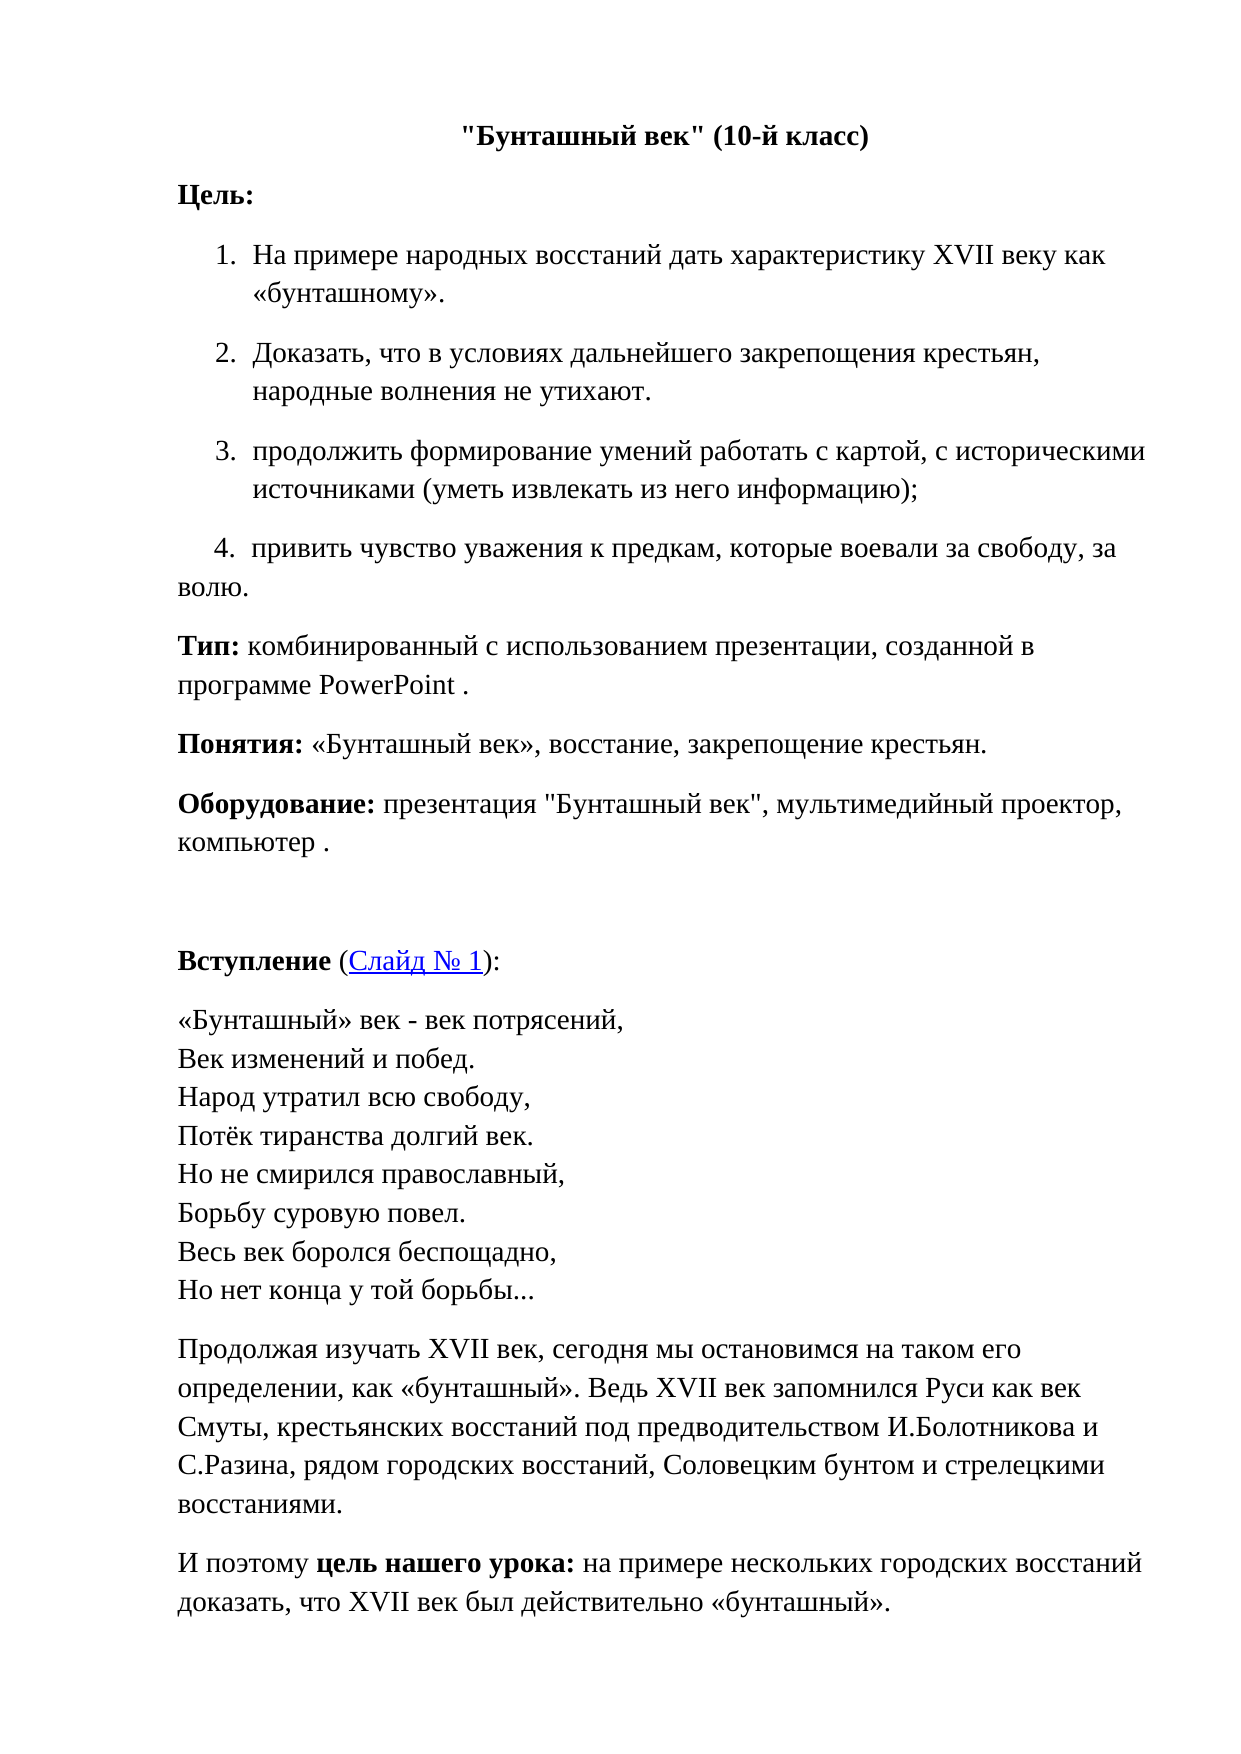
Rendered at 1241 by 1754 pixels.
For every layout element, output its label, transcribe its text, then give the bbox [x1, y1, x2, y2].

text Продолжая изучать XVII век, сегодня мы остановимся на таком его определении, как «бунташный». Ведь XVII век запомнился Руси как век Смуты, крестьянских восстаний под предводительством И.Болотникова и С.Разина, рядом городских восстаний, Соловецким бунтом и стрелецкими восстаниями. [177, 1332, 1152, 1519]
text "Бунташный век" (10-й класс) [177, 118, 1152, 152]
text «Бунташный» век - век потрясений, Век изменений и побед. Народ утратил всю свободу, Потёк тиранства долгий век. Но не смирился православный, Борьбу суровую повел. Весь век боролся беспощадно, Но нет конца у той борьбы... [177, 1002, 1152, 1306]
text Цель: [177, 177, 1152, 211]
text И поэтому цель нашего урока: на примере нескольких городских восстаний доказать, что XVII век был действительно «бунташный». [177, 1545, 1152, 1617]
text Вступление (Слайд № 1): [177, 943, 1152, 977]
text Понятия: «Бунташный век», восстание, закрепощение крестьян. [177, 726, 1152, 760]
text 4. привить чувство уважения к предкам, которые воевали за свободу, за волю. [177, 531, 1152, 603]
list На примере народных восстаний дать характеристику XVII веку как «бунташному». [215, 237, 1152, 309]
list продолжить формирование умений работать с картой, с историческими источниками (уметь извлекать из него информацию); [215, 433, 1152, 505]
text Тип: комбинированный с использованием презентации, созданной в программе PowerPoint . [177, 628, 1152, 701]
text Оборудование: презентация "Бунташный век", мультимедийный проектор, компьютер . [177, 786, 1152, 858]
list Доказать, что в условиях дальнейшего закрепощения крестьян, народные волнения не утихают. [215, 335, 1152, 407]
